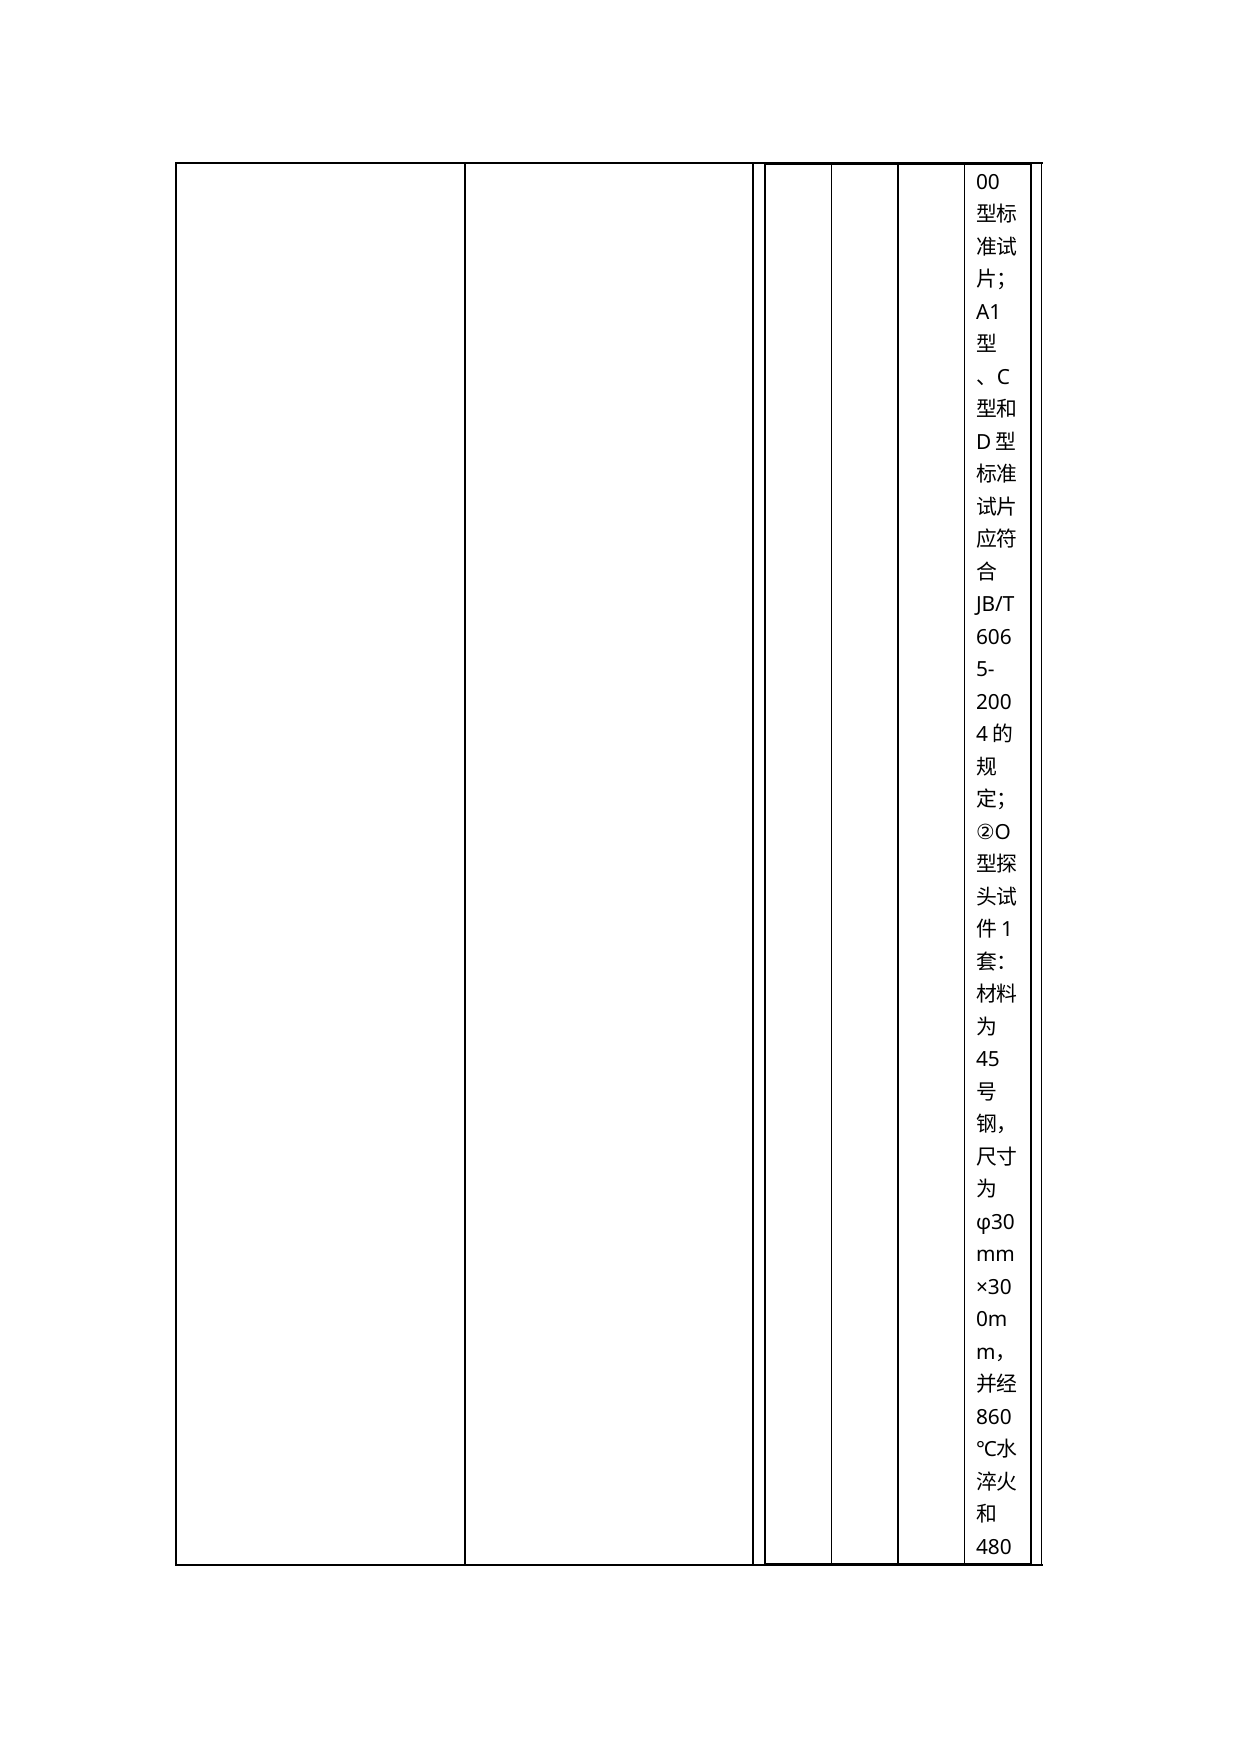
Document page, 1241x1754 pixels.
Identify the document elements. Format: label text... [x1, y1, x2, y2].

table_cell 1 [177, 164, 464, 1564]
table_cell [965, 165, 1030, 1563]
table_cell [832, 165, 897, 1563]
table_cell [1032, 164, 1041, 1564]
table_cell [899, 165, 964, 1563]
table_cell [766, 165, 831, 1563]
table_cell [466, 164, 752, 1564]
table_cell [754, 164, 764, 1564]
